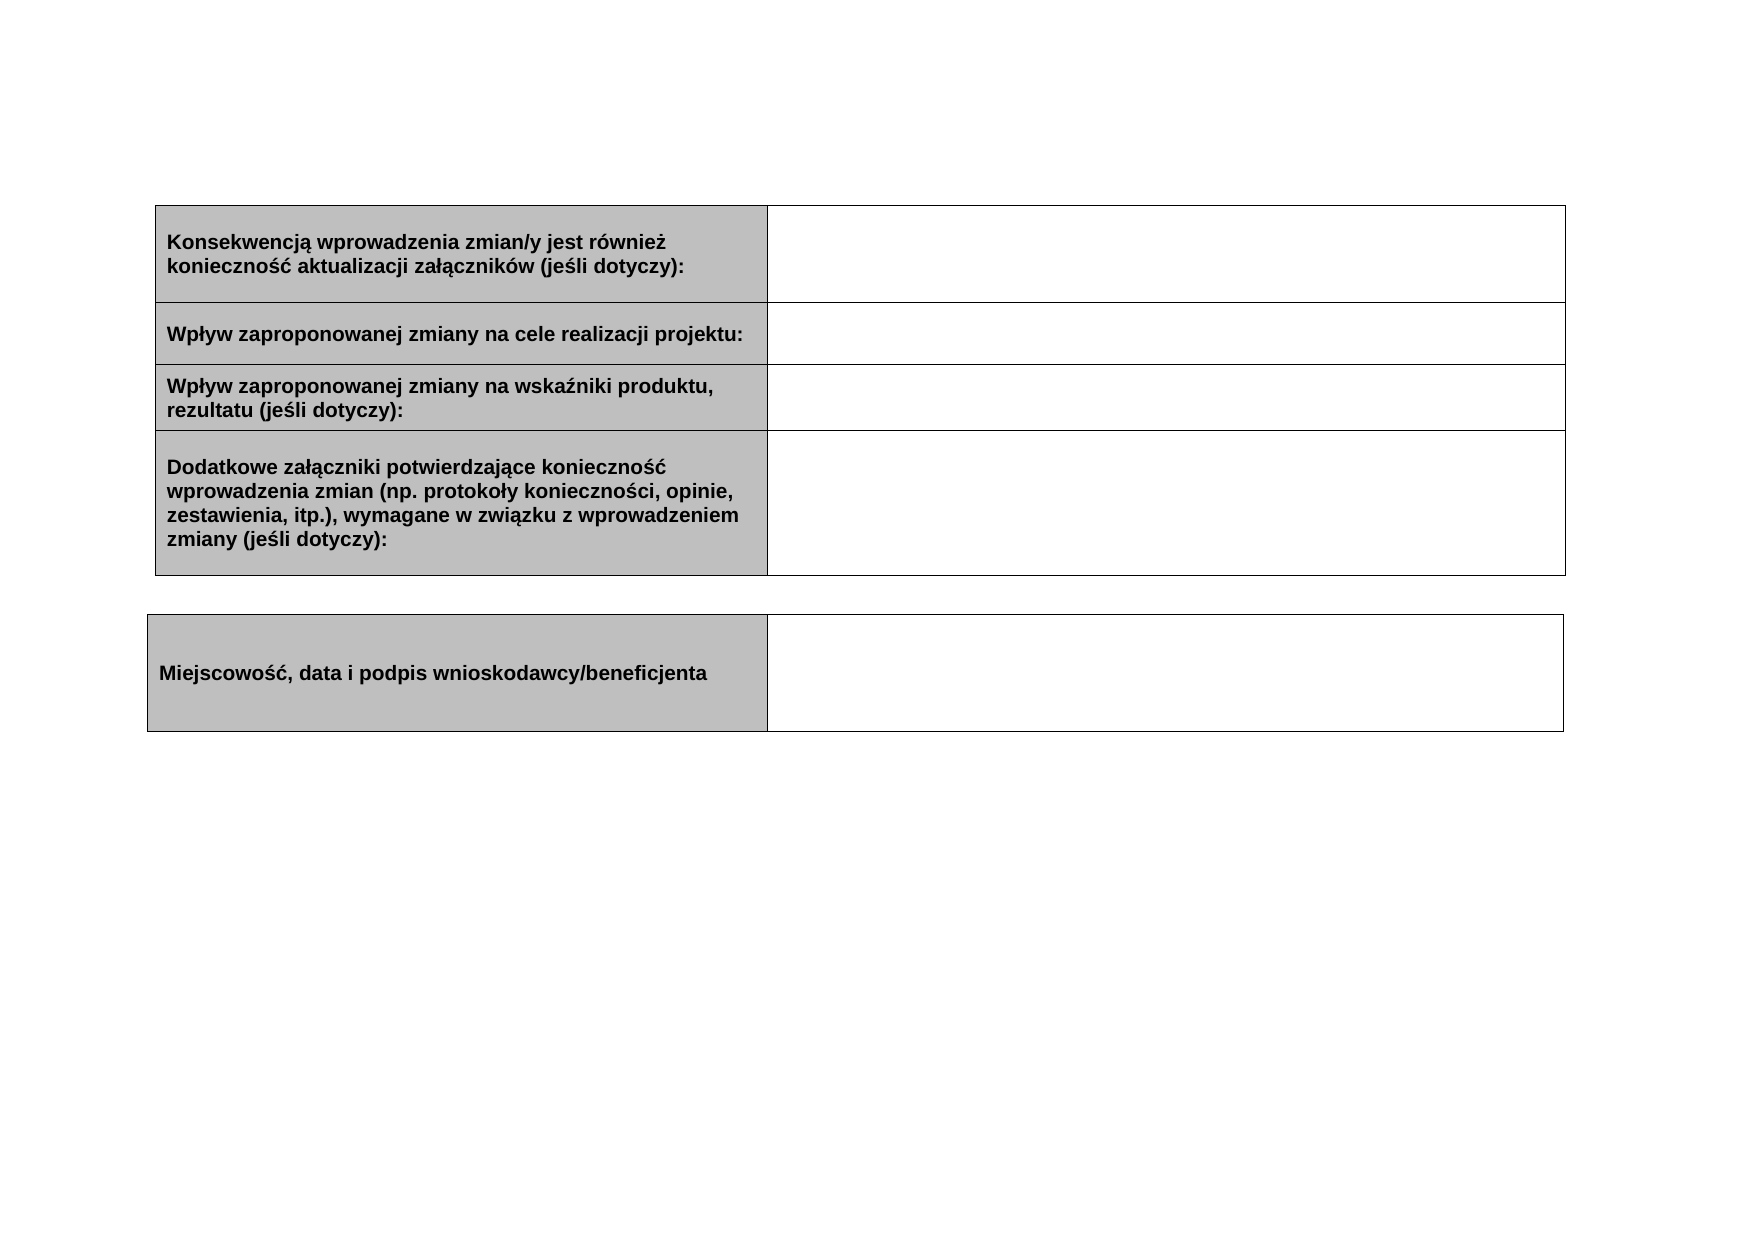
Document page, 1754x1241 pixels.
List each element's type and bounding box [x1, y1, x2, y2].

table_cell [148, 148, 1575, 868]
